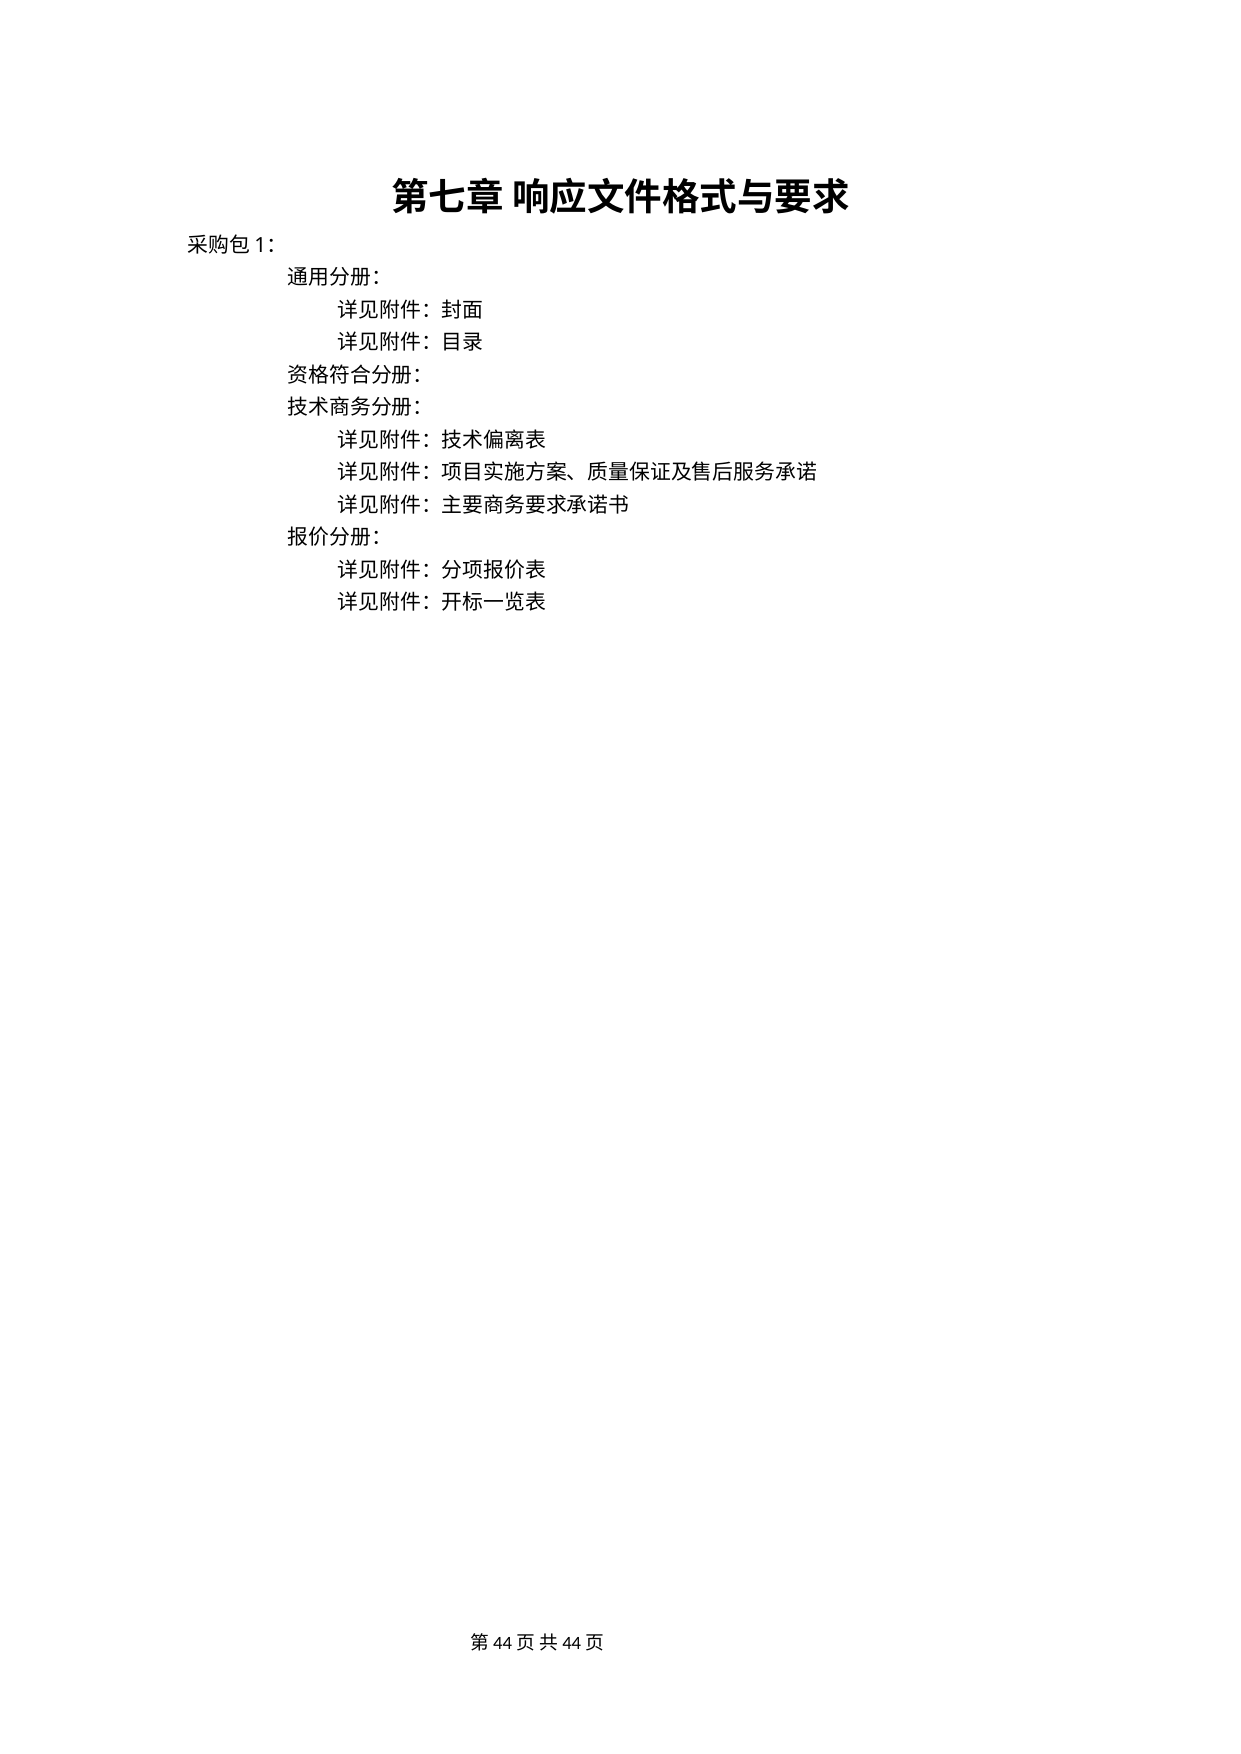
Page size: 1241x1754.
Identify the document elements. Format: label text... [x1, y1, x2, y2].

text 详见附件：分项报价表 [187, 552, 1053, 584]
text 资格符合分册： [187, 357, 1053, 389]
text 第七章 响应文件格式与要求 [187, 162, 1053, 227]
text 报价分册： [187, 519, 1053, 552]
text 通用分册： [187, 259, 1053, 292]
text 采购包1： [187, 227, 1053, 259]
text 详见附件：开标一览表 [187, 584, 1053, 617]
text 详见附件：项目实施方案、质量保证及售后服务承诺 [187, 454, 1053, 487]
text 详见附件：技术偏离表 [187, 422, 1053, 454]
text 详见附件：目录 [187, 324, 1053, 357]
text 技术商务分册： [187, 389, 1053, 422]
text 详见附件：封面 [187, 292, 1053, 324]
text 详见附件：主要商务要求承诺书 [187, 487, 1053, 519]
